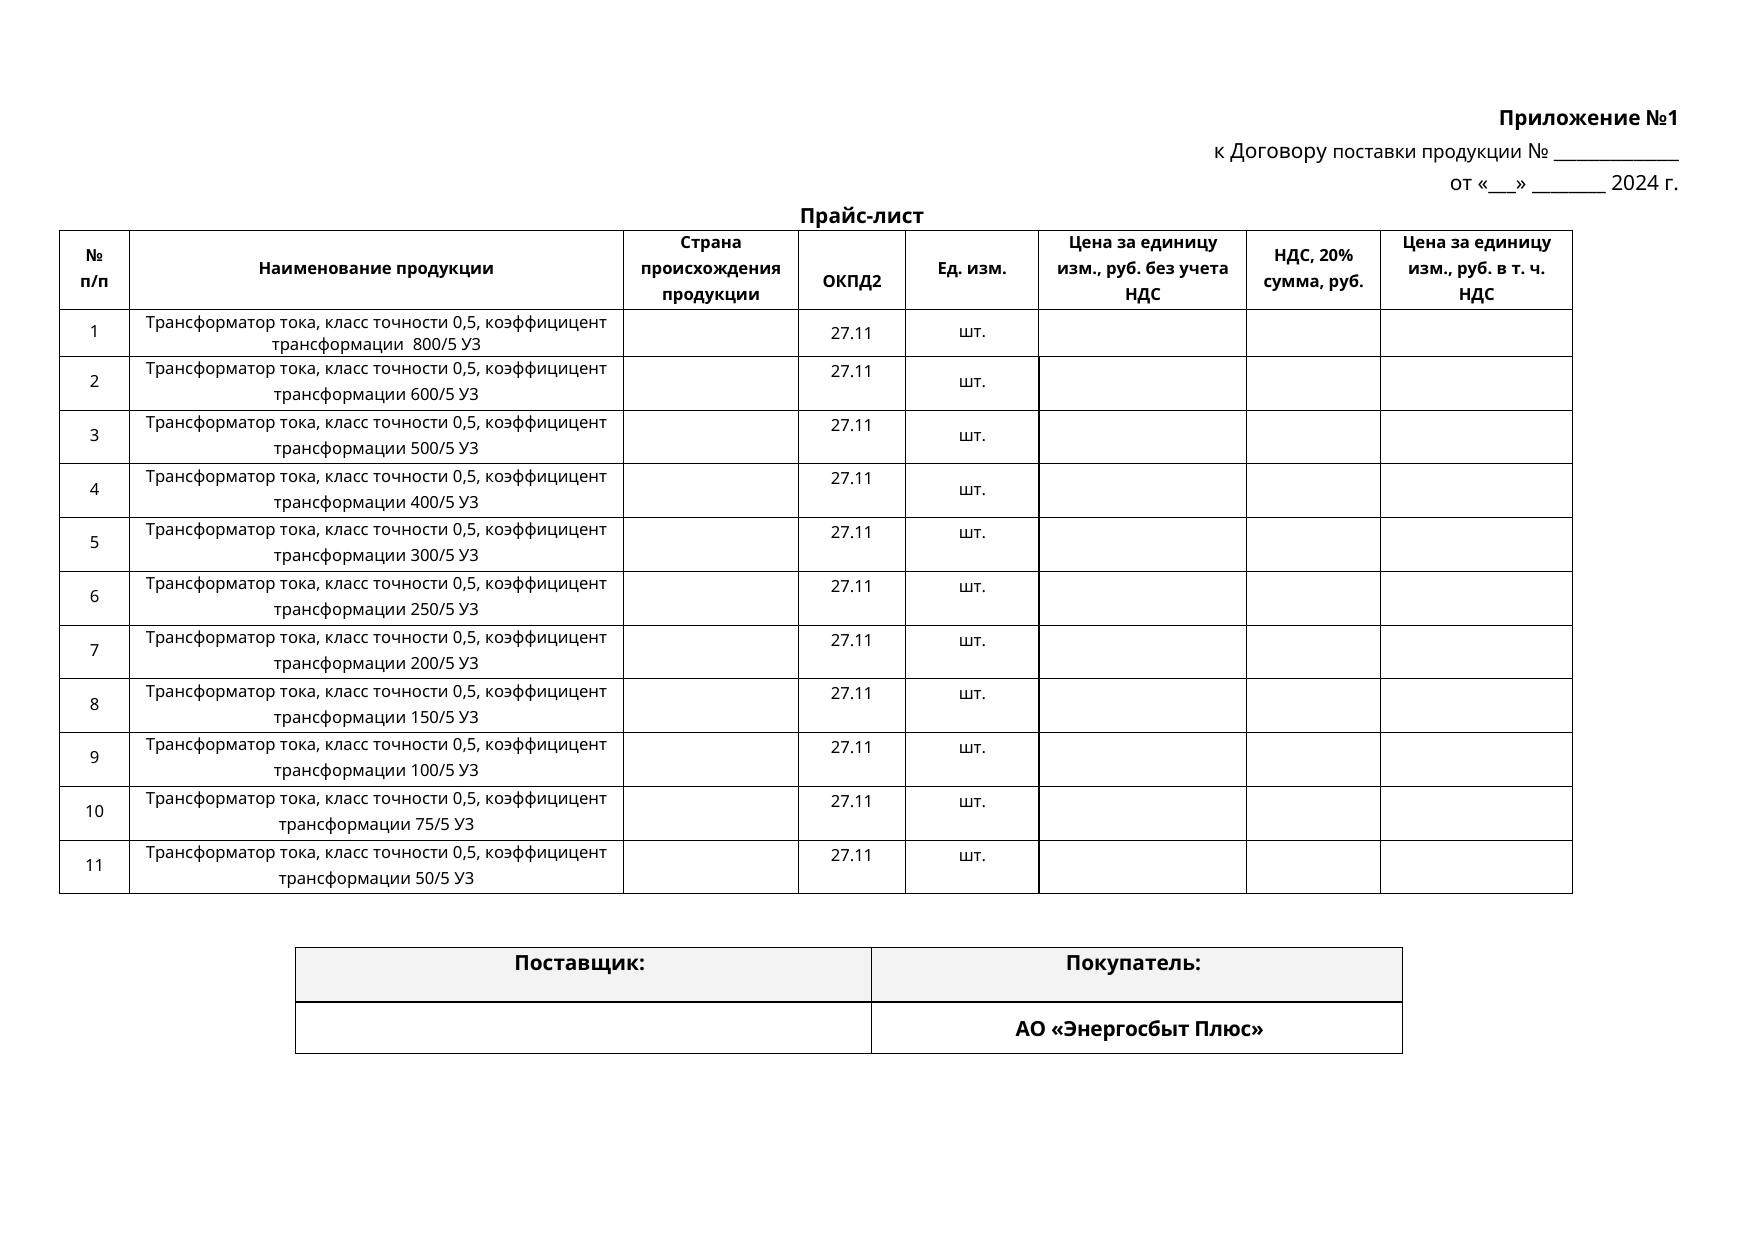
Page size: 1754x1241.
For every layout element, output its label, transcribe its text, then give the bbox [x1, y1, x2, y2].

text Приложение №1 [44, 103, 1679, 132]
table_cell [1040, 787, 1246, 839]
table_cell 8 [60, 679, 129, 732]
table_cell [624, 787, 798, 839]
table_header Покупатель: [872, 948, 1402, 1001]
table_cell 27.11 [799, 841, 905, 893]
table_cell [624, 841, 798, 893]
text от «___» ________ 2024 г. [44, 168, 1679, 197]
table_cell Трансформатор тока, класс точности 0,5, коэффицицент трансформации 250/5 У3 [130, 572, 623, 624]
table_cell 27.11 [799, 357, 905, 409]
table_cell шт. [906, 310, 1038, 356]
table_cell [1247, 357, 1380, 409]
table_cell [1247, 411, 1380, 463]
table_cell [1381, 733, 1572, 786]
table_cell [1040, 626, 1246, 678]
table_cell [624, 733, 798, 786]
table_header Ед. изм. [906, 231, 1038, 309]
table_cell 6 [60, 572, 129, 624]
table_cell [1247, 310, 1380, 356]
table_cell [1247, 841, 1380, 893]
table_cell Трансформатор тока, класс точности 0,5, коэффицицент трансформации 600/5 У3 [130, 357, 623, 409]
table_header НДС, 20% сумма, руб. [1247, 231, 1380, 309]
table_cell шт. [906, 518, 1038, 571]
table_cell Трансформатор тока, класс точности 0,5, коэффицицент трансформации 200/5 У3 [130, 626, 623, 678]
table_header Цена за единицу изм., руб. в т. ч. НДС [1381, 231, 1572, 309]
table_cell 27.11 [799, 464, 905, 517]
table_cell 27.11 [799, 518, 905, 571]
table_cell [624, 310, 798, 356]
table_cell [624, 411, 798, 463]
table_cell [624, 679, 798, 732]
table_cell [624, 357, 798, 409]
table_cell [1247, 733, 1380, 786]
table_cell 27.11 [799, 733, 905, 786]
table_cell [1247, 626, 1380, 678]
table_cell шт. [906, 626, 1038, 678]
table_cell 10 [60, 787, 129, 839]
table_cell 7 [60, 626, 129, 678]
table_cell [624, 572, 798, 624]
table_cell [1381, 310, 1572, 356]
table_cell Трансформатор тока, класс точности 0,5, коэффицицент трансформации 300/5 У3 [130, 518, 623, 571]
table_cell шт. [906, 572, 1038, 624]
table_cell [1381, 841, 1572, 893]
text к Договору поставки продукции № ___________ [44, 136, 1679, 164]
table_cell [296, 1003, 871, 1053]
table_cell 27.11 [799, 411, 905, 463]
table_cell 27.11 [799, 787, 905, 839]
table_cell [1381, 518, 1572, 571]
table_cell [1039, 310, 1246, 356]
table_cell [1247, 787, 1380, 839]
table_cell Трансформатор тока, класс точности 0,5, коэффицицент трансформации 100/5 У3 [130, 733, 623, 786]
table_cell [1040, 679, 1246, 732]
table_cell [1381, 411, 1572, 463]
table_cell Трансформатор тока, класс точности 0,5, коэффицицент трансформации 75/5 У3 [130, 787, 623, 839]
table_cell 1 [60, 310, 129, 356]
table_cell [1040, 841, 1246, 893]
table_cell [1381, 572, 1572, 624]
table_cell [1247, 518, 1380, 571]
table_cell Трансформатор тока, класс точности 0,5, коэффицицент трансформации 400/5 У3 [130, 464, 623, 517]
table_cell шт. [906, 357, 1038, 409]
table_cell 11 [60, 841, 129, 893]
table_header Цена за единицу изм., руб. без учета НДС [1039, 231, 1246, 309]
table_cell [1247, 679, 1380, 732]
table_cell Трансформатор тока, класс точности 0,5, коэффицицент трансформации 800/5 У3 [130, 310, 623, 356]
table_cell Трансформатор тока, класс точности 0,5, коэффицицент трансформации 150/5 У3 [130, 679, 623, 732]
table_cell 5 [60, 518, 129, 571]
table_cell [1040, 518, 1246, 571]
table_cell 27.11 [799, 626, 905, 678]
table_cell [624, 464, 798, 517]
table_cell шт. [906, 464, 1038, 517]
table_cell шт. [906, 411, 1038, 463]
table_cell шт. [906, 841, 1038, 893]
table_cell [1381, 679, 1572, 732]
table_header № п/п [60, 231, 129, 309]
table_cell [1381, 787, 1572, 839]
table_cell [1040, 357, 1246, 409]
table_cell 3 [60, 411, 129, 463]
table_cell 27.11 [799, 310, 905, 356]
table_cell 2 [60, 357, 129, 409]
table_cell шт. [906, 787, 1038, 839]
table_cell [1247, 464, 1380, 517]
table_cell [1040, 411, 1246, 463]
table_header ОКПД2 [799, 231, 905, 309]
table_cell Трансформатор тока, класс точности 0,5, коэффицицент трансформации 500/5 У3 [130, 411, 623, 463]
table_cell Трансформатор тока, класс точности 0,5, коэффицицент трансформации 50/5 У3 [130, 841, 623, 893]
text Прайс-лист [44, 201, 1679, 229]
table_cell [1040, 572, 1246, 624]
table_cell шт. [906, 679, 1038, 732]
table_cell 27.11 [799, 679, 905, 732]
table_cell [1381, 464, 1572, 517]
table_cell АО «Энергосбыт Плюс» [872, 1003, 1402, 1053]
table_cell шт. [906, 733, 1038, 786]
table_cell [1381, 626, 1572, 678]
table_cell [1040, 733, 1246, 786]
table_cell [1381, 357, 1572, 409]
table_cell 9 [60, 733, 129, 786]
table_cell 4 [60, 464, 129, 517]
table_header Поставщик: [296, 948, 871, 1001]
table_cell 27.11 [799, 572, 905, 624]
table_header Наименование продукции [130, 231, 623, 309]
table_cell [1247, 572, 1380, 624]
table_header Страна происхождения продукции [624, 231, 798, 309]
table_cell [624, 518, 798, 571]
table_cell [1040, 464, 1246, 517]
table_cell [624, 626, 798, 678]
